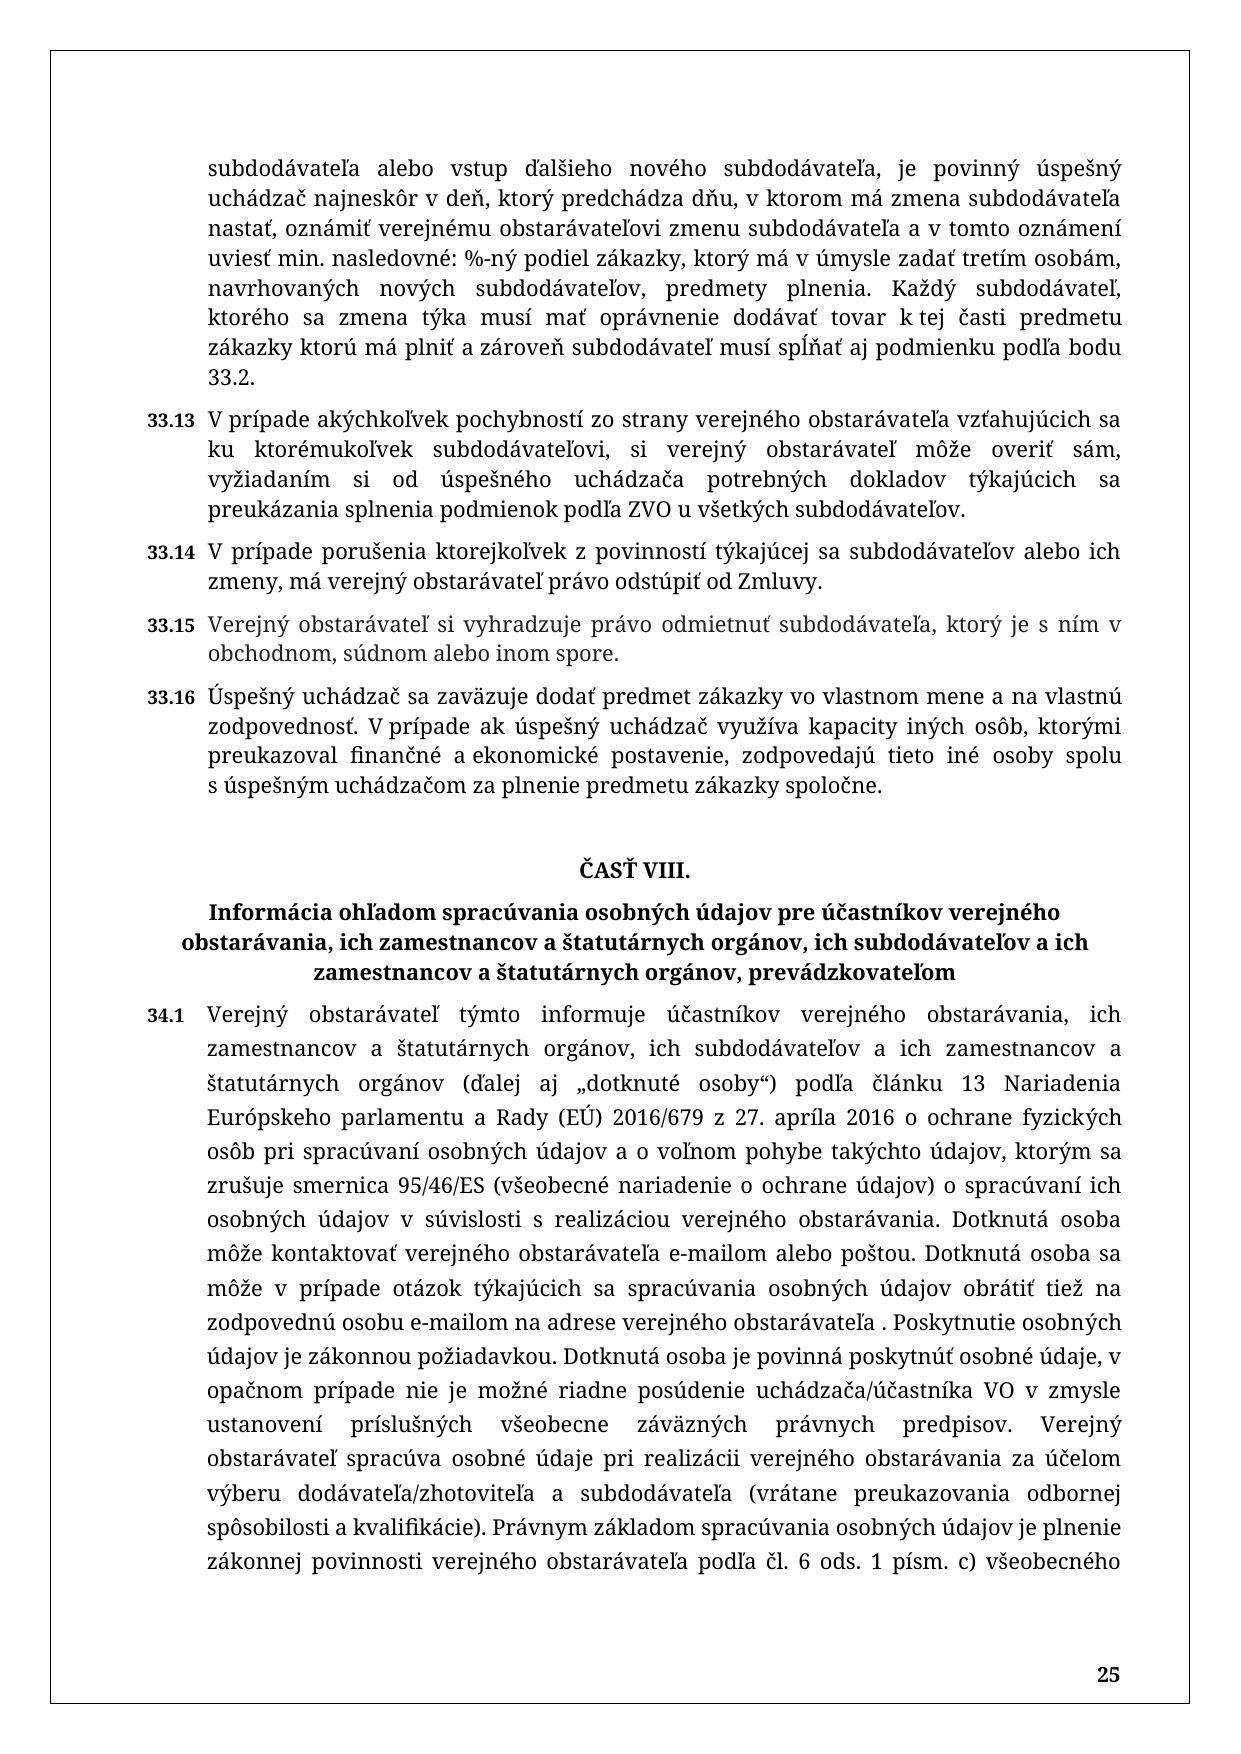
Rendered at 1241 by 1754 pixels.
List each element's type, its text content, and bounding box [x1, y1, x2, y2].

list V prípade akýchkoľvek pochybností zo strany verejného obstarávateľa vzťahujúcich sa ku ktorémukoľvek subdodávateľovi, si verejný obstarávateľ môže overiť sám, vyžiadaním si od úspešného uchádzača potrebných dokladov týkajúcich sa preukázania splnenia podmienok podľa ZVO u všetkých subdodávateľov. [147, 404, 1122, 524]
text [208, 153, 1122, 392]
text Informácia ohľadom spracúvania osobných údajov pre účastníkov verejného obstarávania, ich zamestnancov a štatutárnych orgánov, ich subdodávateľov a ich zamestnancov a štatutárnych orgánov, prevádzkovateľom [147, 897, 1122, 987]
list V prípade porušenia ktorejkoľvek z povinností týkajúcej sa subdodávateľov alebo ich zmeny, má verejný obstarávateľ právo odstúpiť od Zmluvy. [147, 536, 1122, 596]
list Verejný obstarávateľ si vyhradzuje právo odmietnuť subdodávateľa, ktorý je s ním v obchodnom, súdnom alebo inom spore. [147, 609, 1122, 668]
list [147, 999, 1122, 1576]
list Úspešný uchádzač sa zaväzuje dodať predmet zákazky vo vlastnom mene a na vlastnú zodpovednosť. V prípade ak úspešný uchádzač využíva kapacity iných osôb, ktorými preukazoval finančné a ekonomické postavenie, zodpovedajú tieto iné osoby spolu s úspešným uchádzačom za plnenie predmetu zákazky spoločne. [147, 681, 1122, 800]
text ČASŤ VIII. [147, 855, 1122, 885]
